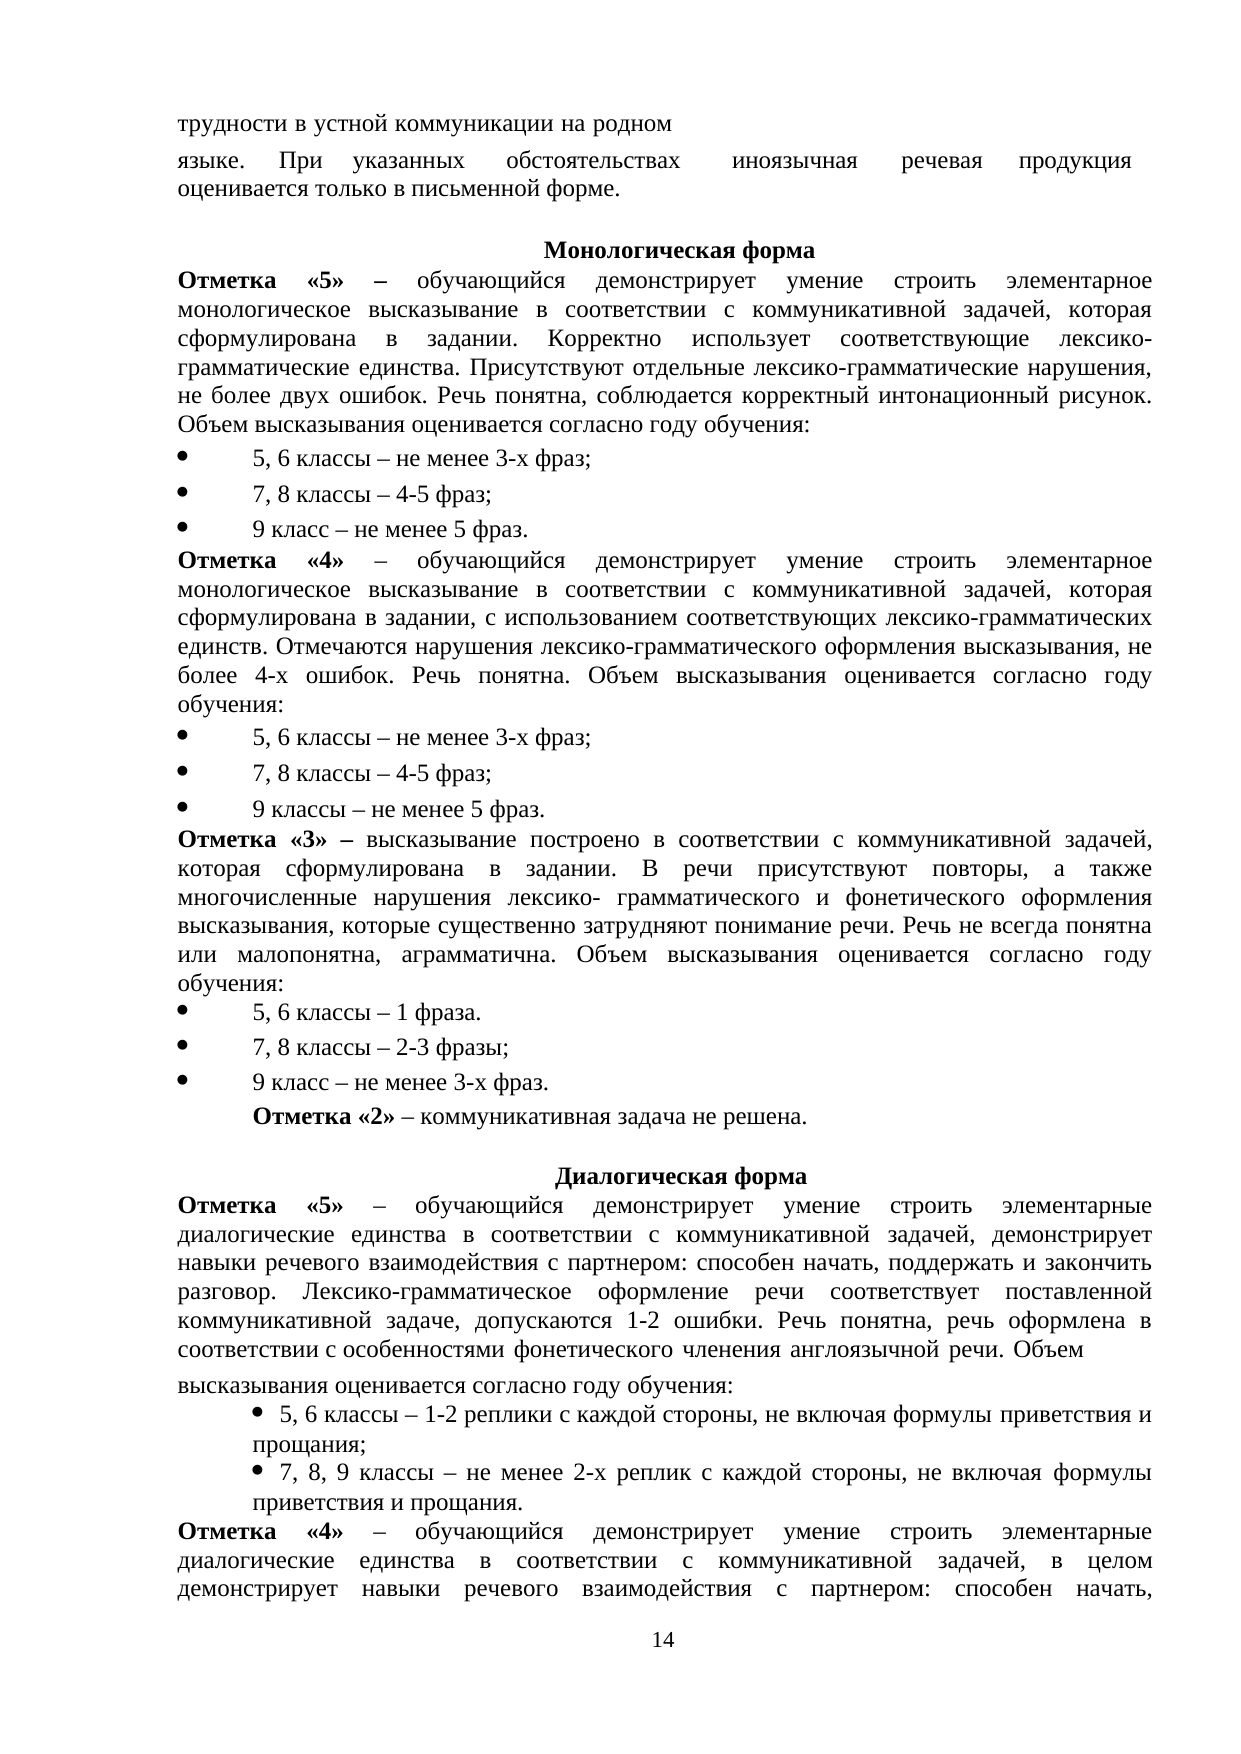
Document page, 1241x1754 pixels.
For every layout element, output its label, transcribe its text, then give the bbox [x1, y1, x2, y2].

text высказывания оценивается согласно году обучения: [177, 1370, 1196, 1399]
text языке. При указанных обстоятельствах иноязычная речевая продукция оценивается только в письменной форме. [177, 145, 1152, 202]
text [177, 108, 1152, 137]
text Отметка «3» – высказывание построено в соответствии с коммуникативной задачей, которая сформулирована в задании. В речи присутствуют повторы, а также многочисленные нарушения лексико- грамматического и фонетического оформления высказывания, которые существенно затрудняют понимание речи. Речь не всегда понятна или малопонятна, аграмматична. Объем высказывания оценивается согласно году обучения: [177, 824, 1152, 997]
list 5, 6 классы – не менее 3-х фраз; [177, 438, 1196, 474]
list 7, 8 классы – 4-5 фраз; [177, 753, 1196, 789]
list 5, 6 классы – не менее 3-х фраз; [177, 717, 1196, 753]
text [177, 1516, 1153, 1602]
list 5, 6 классы – 1-2 реплики с каждой стороны, не включая формулы приветствия и прощания; [252, 1399, 1152, 1457]
subtitle Монологическая форма [544, 232, 1196, 265]
list 9 классы – не менее 5 фраз. [177, 789, 1196, 824]
list 9 класс – не менее 5 фраз. [177, 509, 1196, 545]
text Отметка «2» – коммуникативная задача не решена. [252, 1098, 1196, 1131]
text Отметка «5» – обучающийся демонстрирует умение строить элементарное монологическое высказывание в соответствии с коммуникативной задачей, которая сформулирована в задании. Корректно использует соответствующие лексико-грамматические единства. Присутствуют отдельные лексико-грамматические нарушения, не более двух ошибок. Речь понятна, соблюдается корректный интонационный рисунок. Объем высказывания оценивается согласно году обучения: [177, 265, 1152, 438]
text Отметка «4» – обучающийся демонстрирует умение строить элементарное монологическое высказывание в соответствии с коммуникативной задачей, которая сформулирована в задании, с использованием соответствующих лексико-грамматических единств. Отмечаются нарушения лексико-грамматического оформления высказывания, не более 4-х ошибок. Речь понятна. Объем высказывания оценивается согласно году обучения: [177, 545, 1152, 717]
subtitle Диалогическая форма [555, 1161, 1196, 1190]
list 7, 8 классы – 2-3 фразы; [177, 1026, 1196, 1062]
list 7, 8, 9 классы – не менее 2-х реплик с каждой стороны, не включая формулы приветствия и прощания. [252, 1457, 1152, 1516]
list 9 класс – не менее 3-х фраз. [177, 1062, 1196, 1098]
list 5, 6 классы – 1 фраза. [177, 997, 1196, 1026]
text Отметка «5» – обучающийся демонстрирует умение строить элементарные диалогические единства в соответствии с коммуникативной задачей, демонстрирует навыки речевого взаимодействия с партнером: способен начать, поддержать и закончить разговор. Лексико-грамматическое оформление речи соответствует поставленной коммуникативной задаче, допускаются 1-2 ошибки. Речь понятна, речь оформлена в соответствии с особенностями фонетического членения англоязычной речи. Объем [177, 1190, 1152, 1362]
list 7, 8 классы – 4-5 фраз; [177, 474, 1196, 509]
